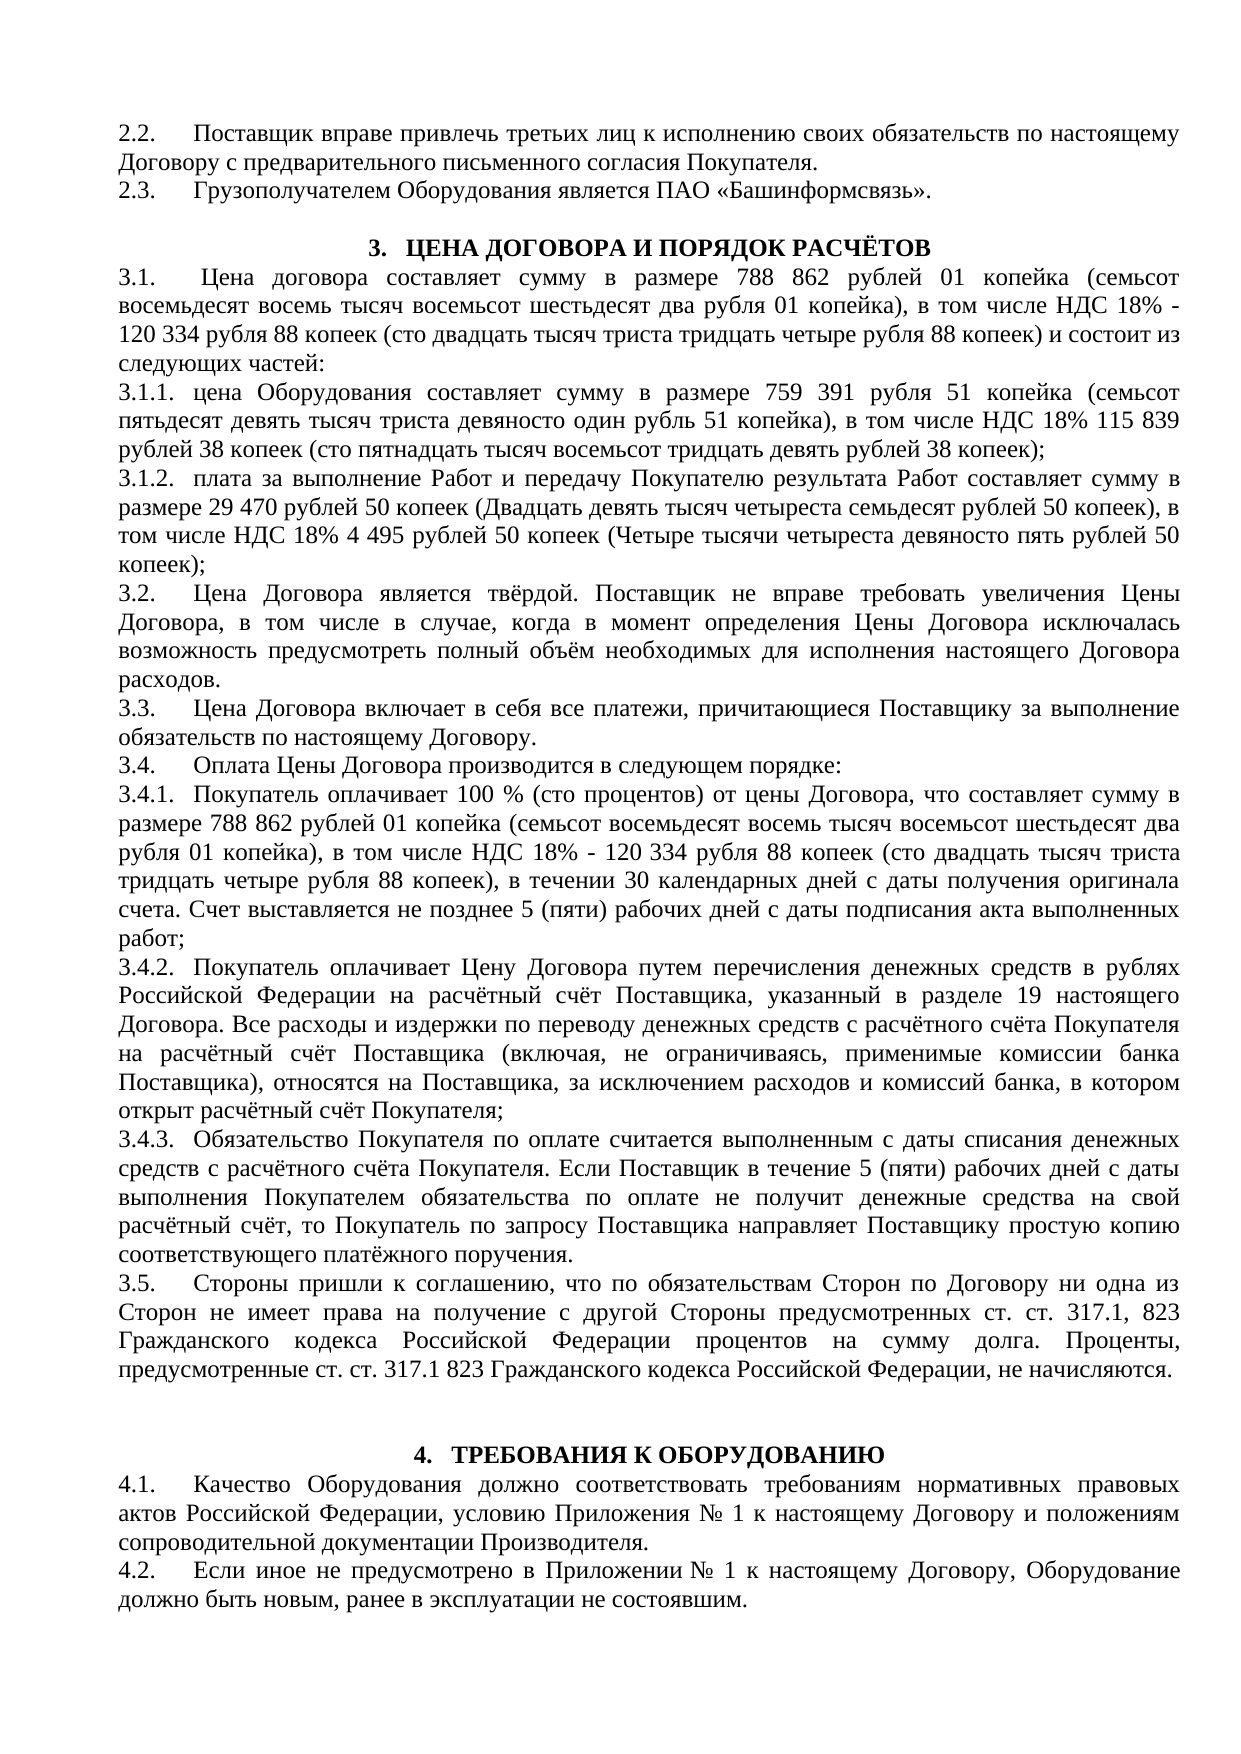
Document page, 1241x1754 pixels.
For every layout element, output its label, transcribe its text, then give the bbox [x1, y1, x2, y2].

list плата за выполнение Работ и передачу Покупателю результата Работ составляет сумму в размере 29 470 рублей 50 копеек (Двадцать девять тысяч четыреста семьдесят рублей 50 копеек), в том числе НДС 18% 4 495 рублей 50 копеек (Четыре тысячи четыреста девяносто пять рублей 50 копеек); [118, 463, 1181, 578]
list ТРЕБОВАНИЯ К ОБОРУДОВАНИЮ [118, 1441, 1181, 1469]
list Цена договора составляет сумму в размере 788 862 рублей 01 копейка (семьсот восемьдесят восемь тысяч восемьсот шестьдесят два рубля 01 копейка), в том числе НДС 18% - 120 334 рубля 88 копеек (сто двадцать тысяч триста тридцать четыре рубля 88 копеек) и состоит из следующих частей: [118, 262, 1181, 377]
list Грузополучателем Оборудования является ПАО «Башинформсвязь». [118, 176, 1181, 204]
list Обязательство Покупателя по оплате считается выполненным с даты списания денежных средств с расчётного счёта Покупателя. Если Поставщик в течение 5 (пяти) рабочих дней с даты выполнения Покупателем обязательства по оплате не получит денежные средства на свой расчётный счёт, то Покупатель по запросу Поставщика направляет Поставщику простую копию соответствующего платёжного поручения. [118, 1124, 1181, 1268]
list Цена Договора является твёрдой. Поставщик не вправе требовать увеличения Цены Договора, в том числе в случае, когда в момент определения Цены Договора исключалась возможность предусмотреть полный объём необходимых для исполнения настоящего Договора расходов. [118, 578, 1181, 693]
text 3.5. Стороны пришли к соглашению, что по обязательствам Сторон по Договору ни одна из Сторон не имеет права на получение с другой Стороны предусмотренных ст. ст. 317.1, 823 Гражданского кодекса Российской Федерации процентов на сумму долга. Проценты, предусмотренные ст. ст. 317.1 823 Гражданского кодекса Российской Федерации, не начисляются. [118, 1268, 1181, 1383]
list ЦЕНА ДОГОВОРА И ПОРЯДОК РАСЧЁТОВ [118, 233, 1181, 262]
list Оплата Цены Договора производится в следующем порядке: [118, 751, 1181, 779]
list цена Оборудования составляет сумму в размере 759 391 рубля 51 копейка (семьсот пятьдесят девять тысяч триста девяносто один рубль 51 копейка), в том числе НДС 18% 115 839 рублей 38 копеек (сто пятнадцать тысяч восемьсот тридцать девять рублей 38 копеек); [118, 377, 1181, 463]
list Качество Оборудования должно соответствовать требованиям нормативных правовых актов Российской Федерации, условию Приложения № 1 к настоящему Договору и положениям сопроводительной документации Производителя. [118, 1469, 1181, 1556]
list Цена Договора включает в себя все платежи, причитающиеся Поставщику за выполнение обязательств по настоящему Договору. [118, 693, 1181, 751]
list Покупатель оплачивает 100 % (сто процентов) от цены Договора, что составляет сумму в размере 788 862 рублей 01 копейка (семьсот восемьдесят восемь тысяч восемьсот шестьдесят два рубля 01 копейка), в том числе НДС 18% - 120 334 рубля 88 копеек (сто двадцать тысяч триста тридцать четыре рубля 88 копеек), в течении 30 календарных дней с даты получения оригинала счета. Счет выставляется не позднее 5 (пяти) рабочих дней с даты подписания акта выполненных работ; [118, 779, 1181, 952]
list Поставщик вправе привлечь третьих лиц к исполнению своих обязательств по настоящему Договору с предварительного письменного согласия Покупателя. [118, 118, 1181, 176]
list Если иное не предусмотрено в Приложении № 1 к настоящему Договору, Оборудование должно быть новым, ранее в эксплуатации не состоявшим. [118, 1556, 1181, 1613]
list Покупатель оплачивает Цену Договора путем перечисления денежных средств в рублях Российской Федерации на расчётный счёт Поставщика, указанный в разделе 19 настоящего Договора. Все расходы и издержки по переводу денежных средств с расчётного счёта Покупателя на расчётный счёт Поставщика (включая, не ограничиваясь, применимые комиссии банка Поставщика), относятся на Поставщика, за исключением расходов и комиссий банка, в котором открыт расчётный счёт Покупателя; [118, 952, 1181, 1124]
